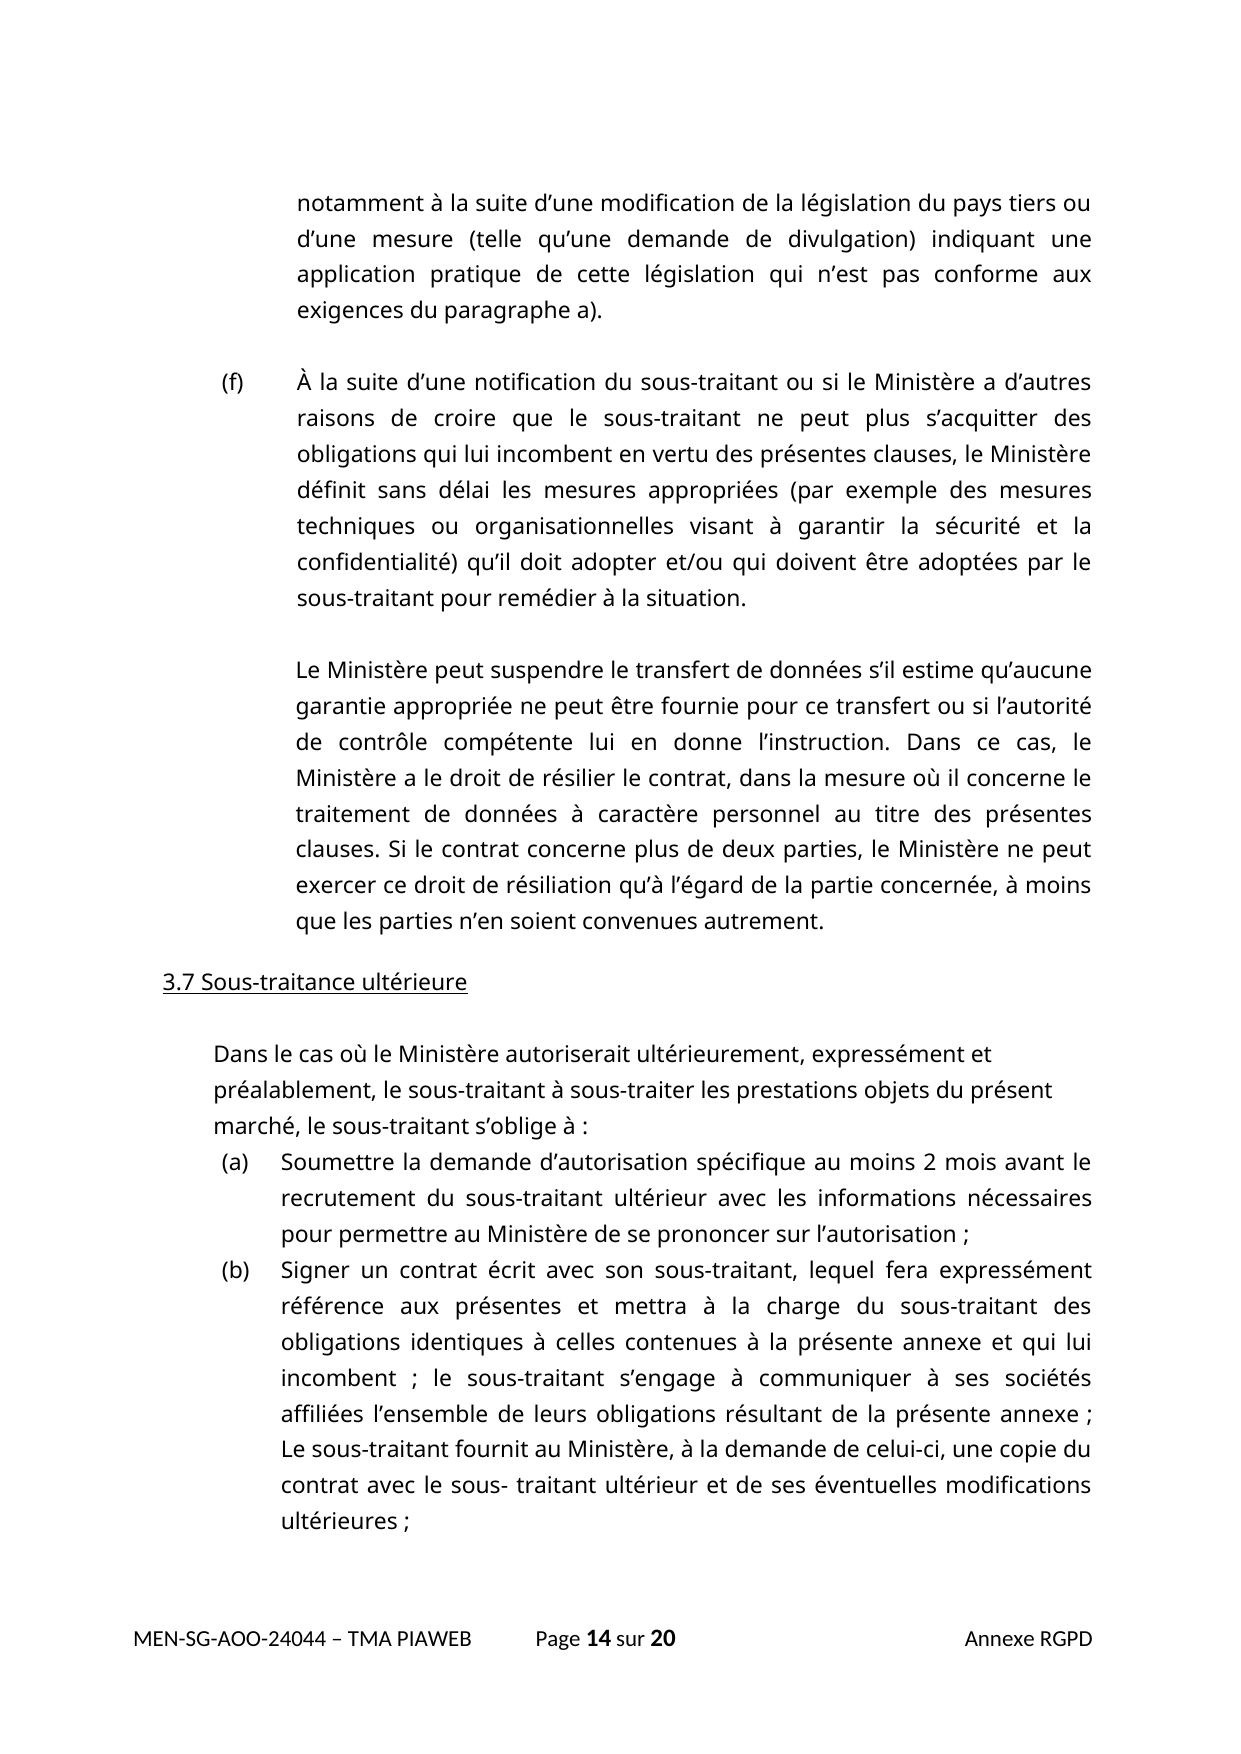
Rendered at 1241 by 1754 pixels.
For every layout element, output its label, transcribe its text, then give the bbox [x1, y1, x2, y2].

list 3.7 Sous-traitance ultérieure [162, 966, 1093, 997]
text Le Ministère peut suspendre le transfert de données s’il estime qu’aucune garantie appropriée ne peut être fournie pour ce transfert ou si l’autorité de contrôle compétente lui en donne l’instruction. Dans ce cas, le Ministère a le droit de résilier le contrat, dans la mesure où il concerne le traitement de données à caractère personnel au titre des présentes clauses. Si le contrat concerne plus de deux parties, le Ministère ne peut exercer ce droit de résiliation qu’à l’égard de la partie concernée, à moins que les parties n’en soient convenues autrement. [295, 654, 1093, 937]
text À la suite d’une notification du sous-traitant ou si le Ministère a d’autres raisons de croire que le sous-traitant ne peut plus s’acquitter des obligations qui lui incombent en vertu des présentes clauses, le Ministère définit sans délai les mesures appropriées (par exemple des mesures techniques ou organisationnelles visant à garantir la sécurité et la confidentialité) qu’il doit adopter et/ou qui doivent être adoptées par le sous-traitant pour remédier à la situation. [222, 366, 1093, 613]
text Dans le cas où le Ministère autoriserait ultérieurement, expressément et préalablement, le sous-traitant à sous-traiter les prestations objets du présent marché, le sous-traitant s’oblige à : [213, 1038, 1093, 1141]
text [222, 187, 1093, 326]
list Signer un contrat écrit avec son sous-traitant, lequel fera expressément référence aux présentes et mettra à la charge du sous-traitant des obligations identiques à celles contenues à la présente annexe et qui lui incombent ; le sous-traitant s’engage à communiquer à ses sociétés affiliées l’ensemble de leurs obligations résultant de la présente annexe ; Le sous-traitant fournit au Ministère, à la demande de celui-ci, une copie du contrat avec le sous- traitant ultérieur et de ses éventuelles modifications ultérieures ; [222, 1254, 1093, 1537]
list Soumettre la demande d’autorisation spécifique au moins 2 mois avant le recrutement du sous-traitant ultérieur avec les informations nécessaires pour permettre au Ministère de se prononcer sur l’autorisation ; [222, 1146, 1093, 1249]
